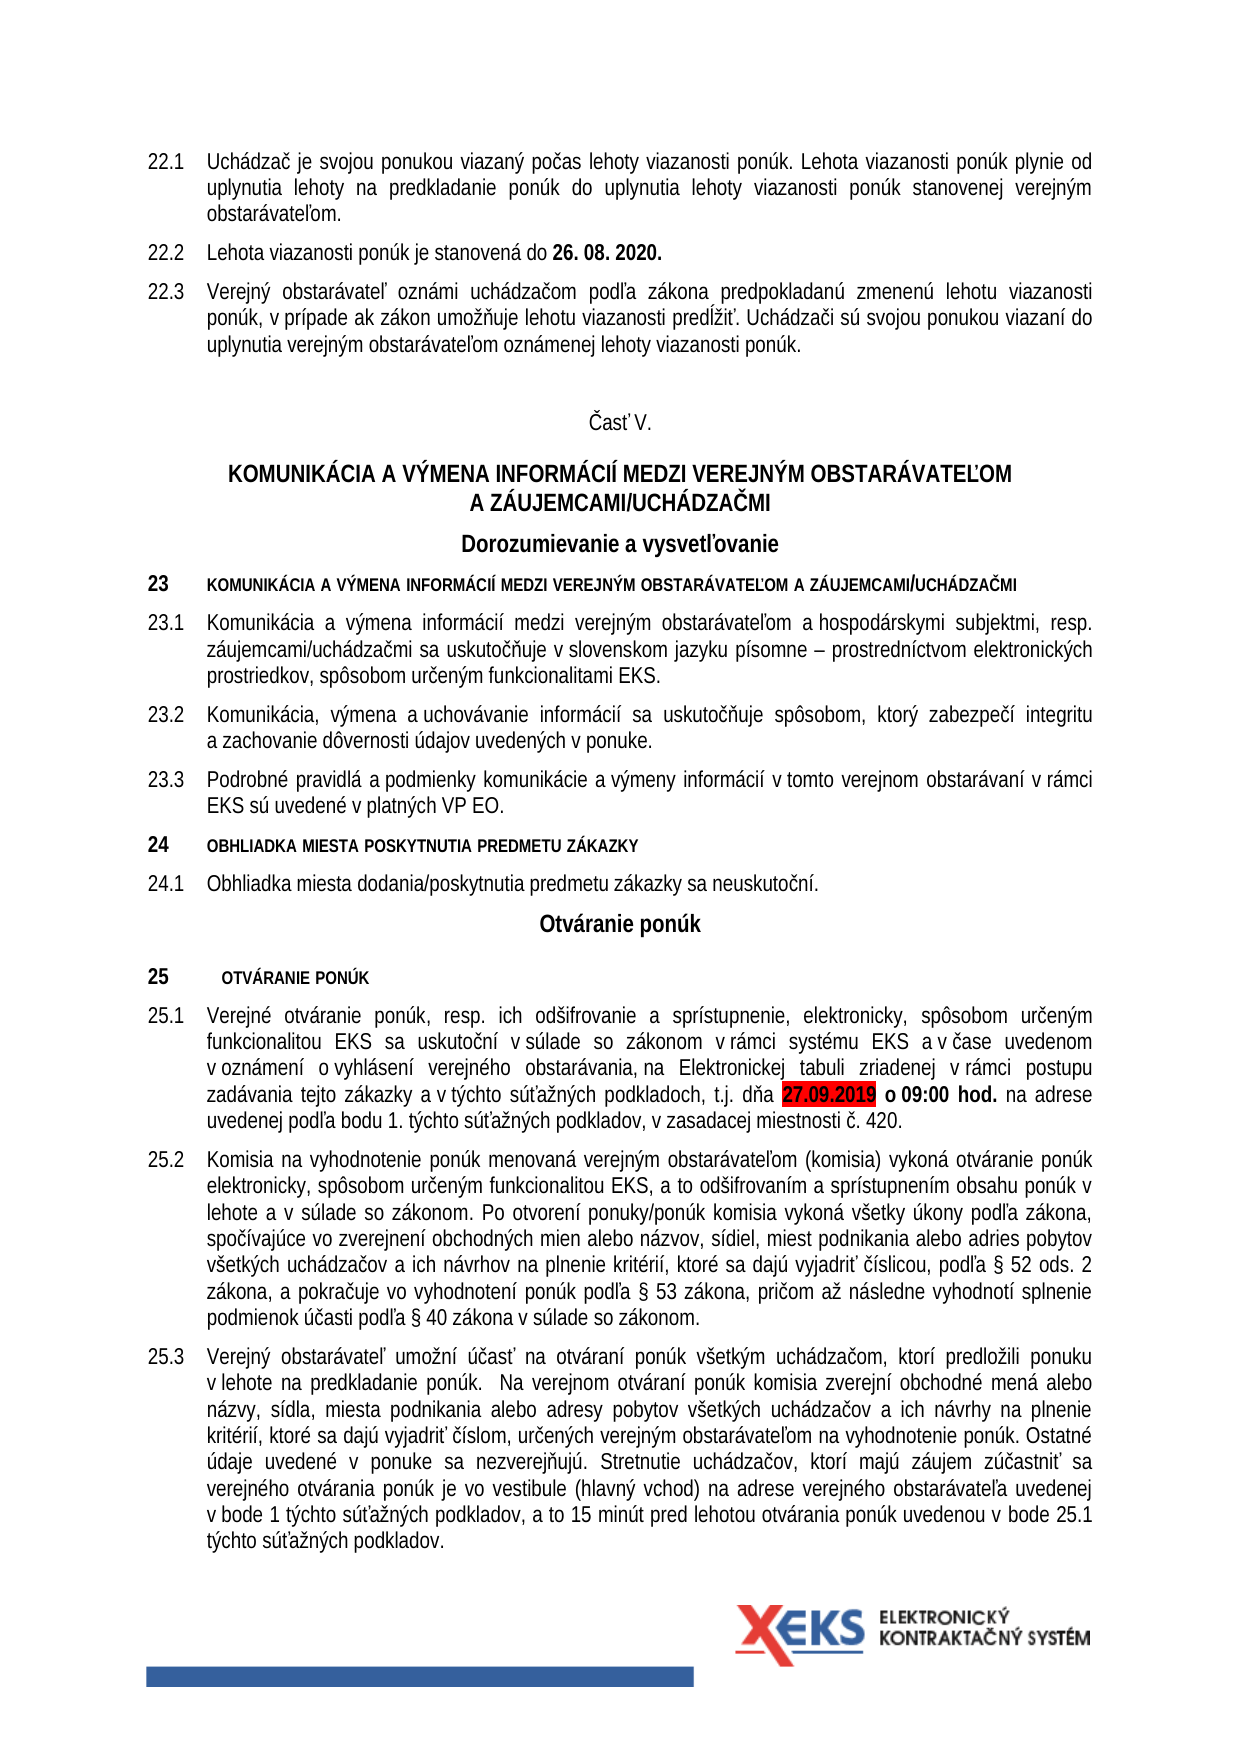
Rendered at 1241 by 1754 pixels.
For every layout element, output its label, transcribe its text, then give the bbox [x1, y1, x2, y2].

list Obhliadka miesta dodania/poskytnutia predmetu zákazky sa neuskutoční. [148, 870, 1093, 896]
list Komunikácia a výmena informácií medzi verejným obstarávateľom a hospodárskymi subjektmi, resp. záujemcami/uchádzačmi sa uskutočňuje v slovenskom jazyku písomne – prostredníctvom elektronických prostriedkov, spôsobom určeným funkcionalitami EKS. [148, 609, 1093, 688]
picture [146, 1605, 1090, 1687]
list Verejné otváranie ponúk, resp. ich odšifrovanie a sprístupnenie, elektronicky, spôsobom určeným funkcionalitou EKS sa uskutoční v súlade so zákonom v rámci systému EKS a v čase uvedenom v oznámení o vyhlásení verejného obstarávania, na Elektronickej tabuli zriadenej v rámci postupu zadávania tejto zákazky a v týchto súťažných podkladoch, t.j. dňa 27.09.2019 o 09:00 hod. na adrese uvedenej podľa bodu 1. týchto súťažných podkladov, v zasadacej miestnosti č. 420. [148, 1002, 1093, 1133]
text Časť V. [148, 408, 1093, 435]
list Verejný obstarávateľ umožní účasť na otváraní ponúk všetkým uchádzačom, ktorí predložili ponuku v lehote na predkladanie ponúk. Na verejnom otváraní ponúk komisia zverejní obchodné mená alebo názvy, sídla, miesta podnikania alebo adresy pobytov všetkých uchádzačov a ich návrhy na plnenie kritérií, ktoré sa dajú vyjadriť číslom, určených verejným obstarávateľom na vyhodnotenie ponúk. Ostatné údaje uvedené v ponuke sa nezverejňujú. Stretnutie uchádzačov, ktorí majú záujem zúčastniť sa verejného otvárania ponúk je vo vestibule (hlavný vchod) na adrese verejného obstarávateľa uvedenej v bode 1 týchto súťažných podkladov, a to 15 minút pred lehotou otvárania ponúk uvedenou v bode 25.1 týchto súťažných podkladov. [148, 1343, 1093, 1554]
list Lehota viazanosti ponúk je stanovená do 26. 08. 2020. [148, 239, 1093, 266]
text Dorozumievanie a vysvetľovanie [148, 529, 1093, 558]
list Komisia na vyhodnotenie ponúk menovaná verejným obstarávateľom (komisia) vykoná otváranie ponúk elektronicky, spôsobom určeným funkcionalitou EKS, a to odšifrovaním a sprístupnením obsahu ponúk v lehote a v súlade so zákonom. Po otvorení ponuky/ponúk komisia vykoná všetky úkony podľa zákona, spočívajúce vo zverejnení obchodných mien alebo názvov, sídiel, miest podnikania alebo adries pobytov všetkých uchádzačov a ich návrhov na plnenie kritérií, ktoré sa dajú vyjadriť číslicou, podľa § 52 ods. 2 zákona, a pokračuje vo vyhodnotení ponúk podľa § 53 zákona, pričom až následne vyhodnotí splnenie podmienok účasti podľa § 40 zákona v súlade so zákonom. [148, 1146, 1093, 1330]
list komunikácia a výmena informácií medzi verejným obstarávateľom a záujemcami/uchádzačmi [148, 570, 1093, 597]
list otváranie ponúk [148, 963, 1093, 989]
list Podrobné pravidlá a podmienky komunikácie a výmeny informácií v tomto verejnom obstarávaní v rámci EKS sú uvedené v platných VP EO. [148, 766, 1093, 819]
text Otváranie ponúk [148, 909, 1093, 938]
list Komunikácia, výmena a uchovávanie informácií sa uskutočňuje spôsobom, ktorý zabezpečí integritu a zachovanie dôvernosti údajov uvedených v ponuke. [148, 701, 1093, 753]
list obhliadka miesta poskytnutia predmetu zákazky [148, 831, 1093, 858]
list Uchádzač je svojou ponukou viazaný počas lehoty viazanosti ponúk. Lehota viazanosti ponúk plynie od uplynutia lehoty na predkladanie ponúk do uplynutia lehoty viazanosti ponúk stanovenej verejným obstarávateľom. [148, 148, 1093, 227]
list Verejný obstarávateľ oznámi uchádzačom podľa zákona predpokladanú zmenenú lehotu viazanosti ponúk, v prípade ak zákon umožňuje lehotu viazanosti predĺžiť. Uchádzači sú svojou ponukou viazaní do uplynutia verejným obstarávateľom oznámenej lehoty viazanosti ponúk. [148, 278, 1093, 357]
text KOMUNIKÁCIA A VÝMENA INFORMÁCIÍ MEDZI VEREJNÝM OBSTARÁVATEĽOM A ZÁUJEMCAMI/UCHÁDZAČMI [148, 459, 1093, 517]
